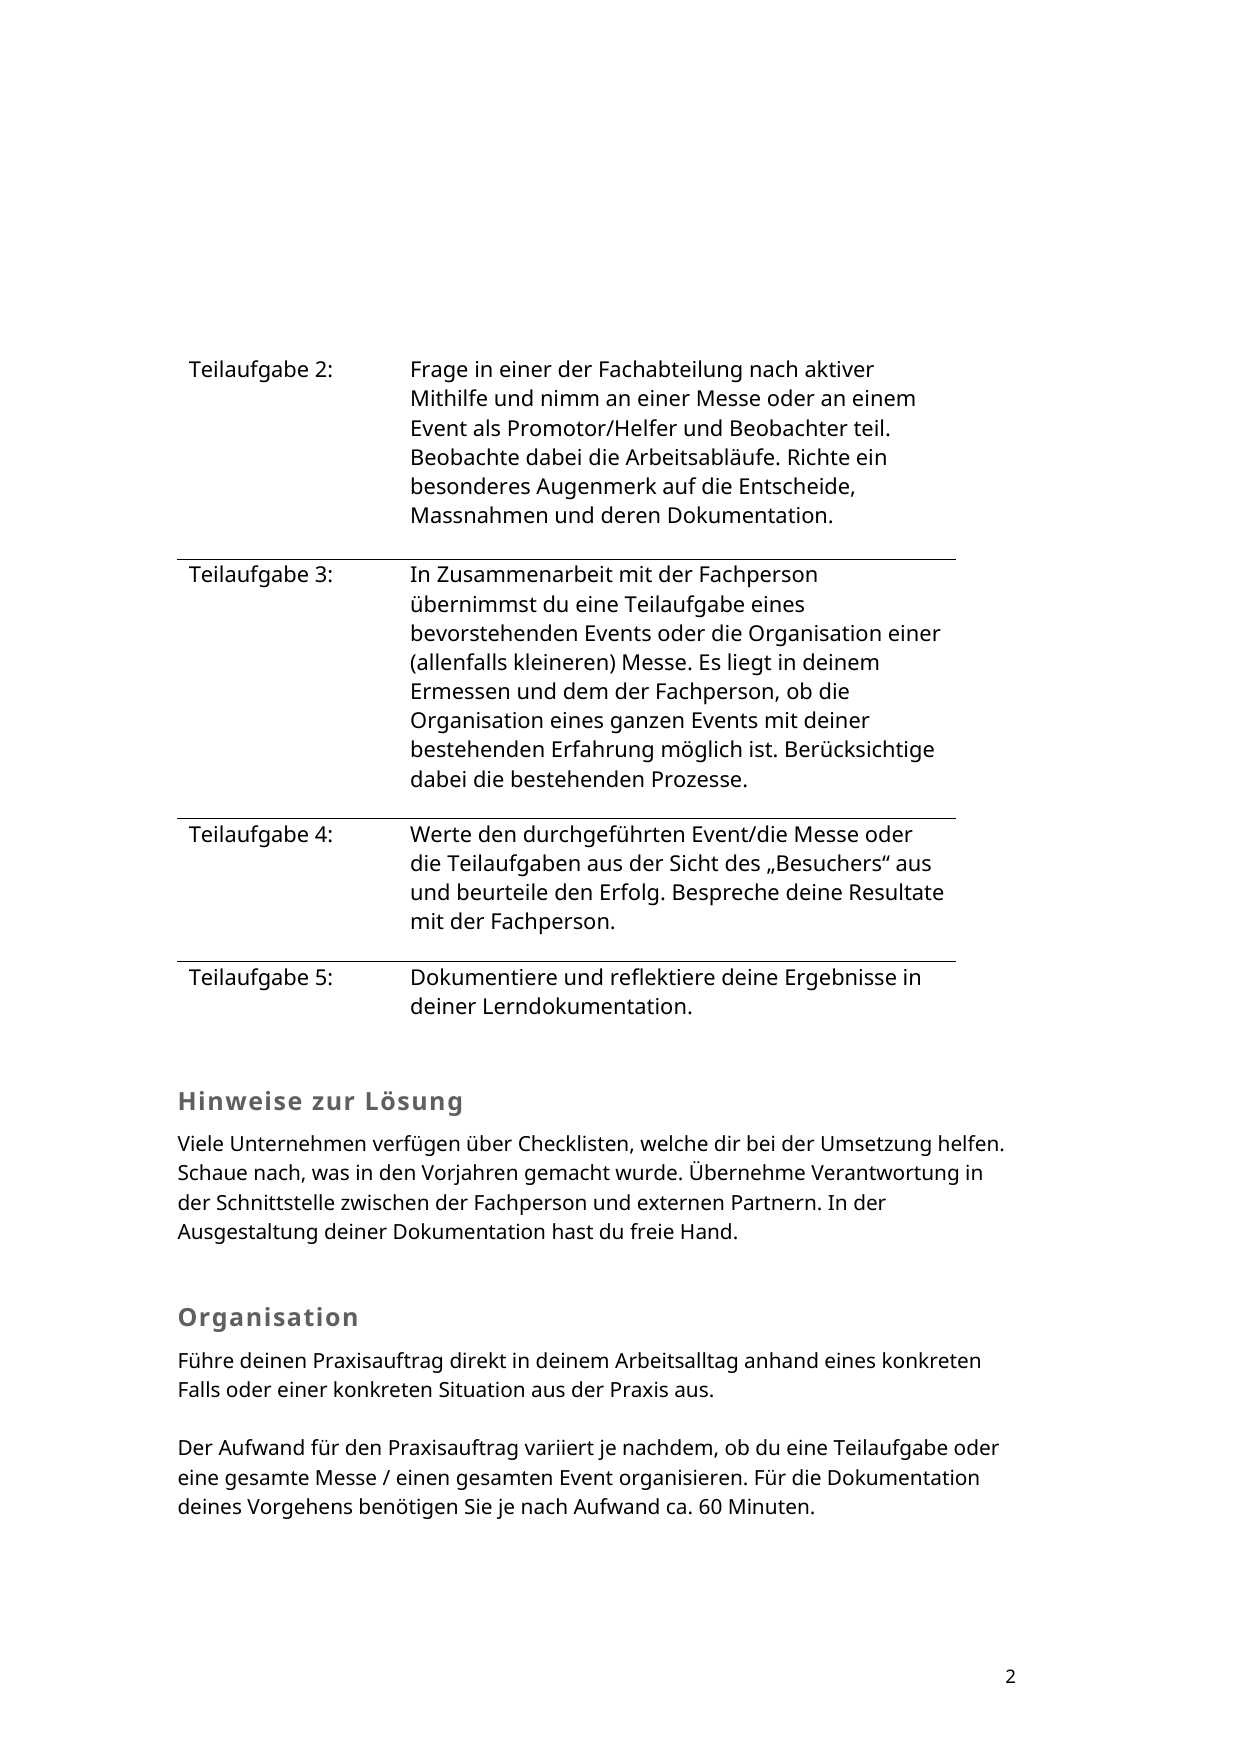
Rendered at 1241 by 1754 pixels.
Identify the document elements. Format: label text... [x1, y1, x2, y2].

table_cell Teilaufgabe 4: [177, 819, 399, 961]
table_cell Teilaufgabe 3: [177, 560, 399, 818]
table_cell In Zusammenarbeit mit der Fachperson übernimmst du eine Teilaufgabe eines bevorstehenden Events oder die Organisation einer (allenfalls kleineren) Messe. Es liegt in deinem Ermessen und dem der Fachperson, ob die Organisation eines ganzen Events mit deiner bestehenden Erfahrung möglich ist. Berücksichtige dabei die bestehenden Prozesse. [399, 560, 956, 818]
table_header Frage in einer der Fachabteilung nach aktiver Mithilfe und nimm an einer Messe oder an einem Event als Promotor/Helfer und Beobachter teil. Beobachte dabei die Arbeitsabläufe. Richte ein besonderes Augenmerk auf die Entscheide, Massnahmen und deren Dokumentation. [399, 354, 956, 558]
subtitle Organisation [177, 1303, 1016, 1332]
table_cell Dokumentiere und reflektiere deine Ergebnisse in deiner Lerndokumentation. [399, 962, 956, 1045]
table_cell Teilaufgabe 5: [177, 962, 399, 1045]
text Führe deinen Praxisauftrag direkt in deinem Arbeitsalltag anhand eines konkreten Falls oder einer konkreten Situation aus der Praxis aus. [177, 1345, 1016, 1403]
subtitle Hinweise zur Lösung [177, 1087, 1016, 1116]
table_header Teilaufgabe 2: [177, 354, 399, 558]
text Der Aufwand für den Praxisauftrag variiert je nachdem, ob du eine Teilaufgabe oder eine gesamte Messe / einen gesamten Event organisieren. Für die Dokumentation deines Vorgehens benötigen Sie je nach Aufwand ca. 60 Minuten. [177, 1432, 1016, 1520]
text Viele Unternehmen verfügen über Checklisten, welche dir bei der Umsetzung helfen. Schaue nach, was in den Vorjahren gemacht wurde. Übernehme Verantwortung in der Schnittstelle zwischen der Fachperson und externen Partnern. In der Ausgestaltung deiner Dokumentation hast du freie Hand. [177, 1128, 1016, 1245]
table_cell Werte den durchgeführten Event/die Messe oder die Teilaufgaben aus der Sicht des „Besuchers“ aus und beurteile den Erfolg. Bespreche deine Resultate mit der Fachperson. [399, 819, 956, 961]
